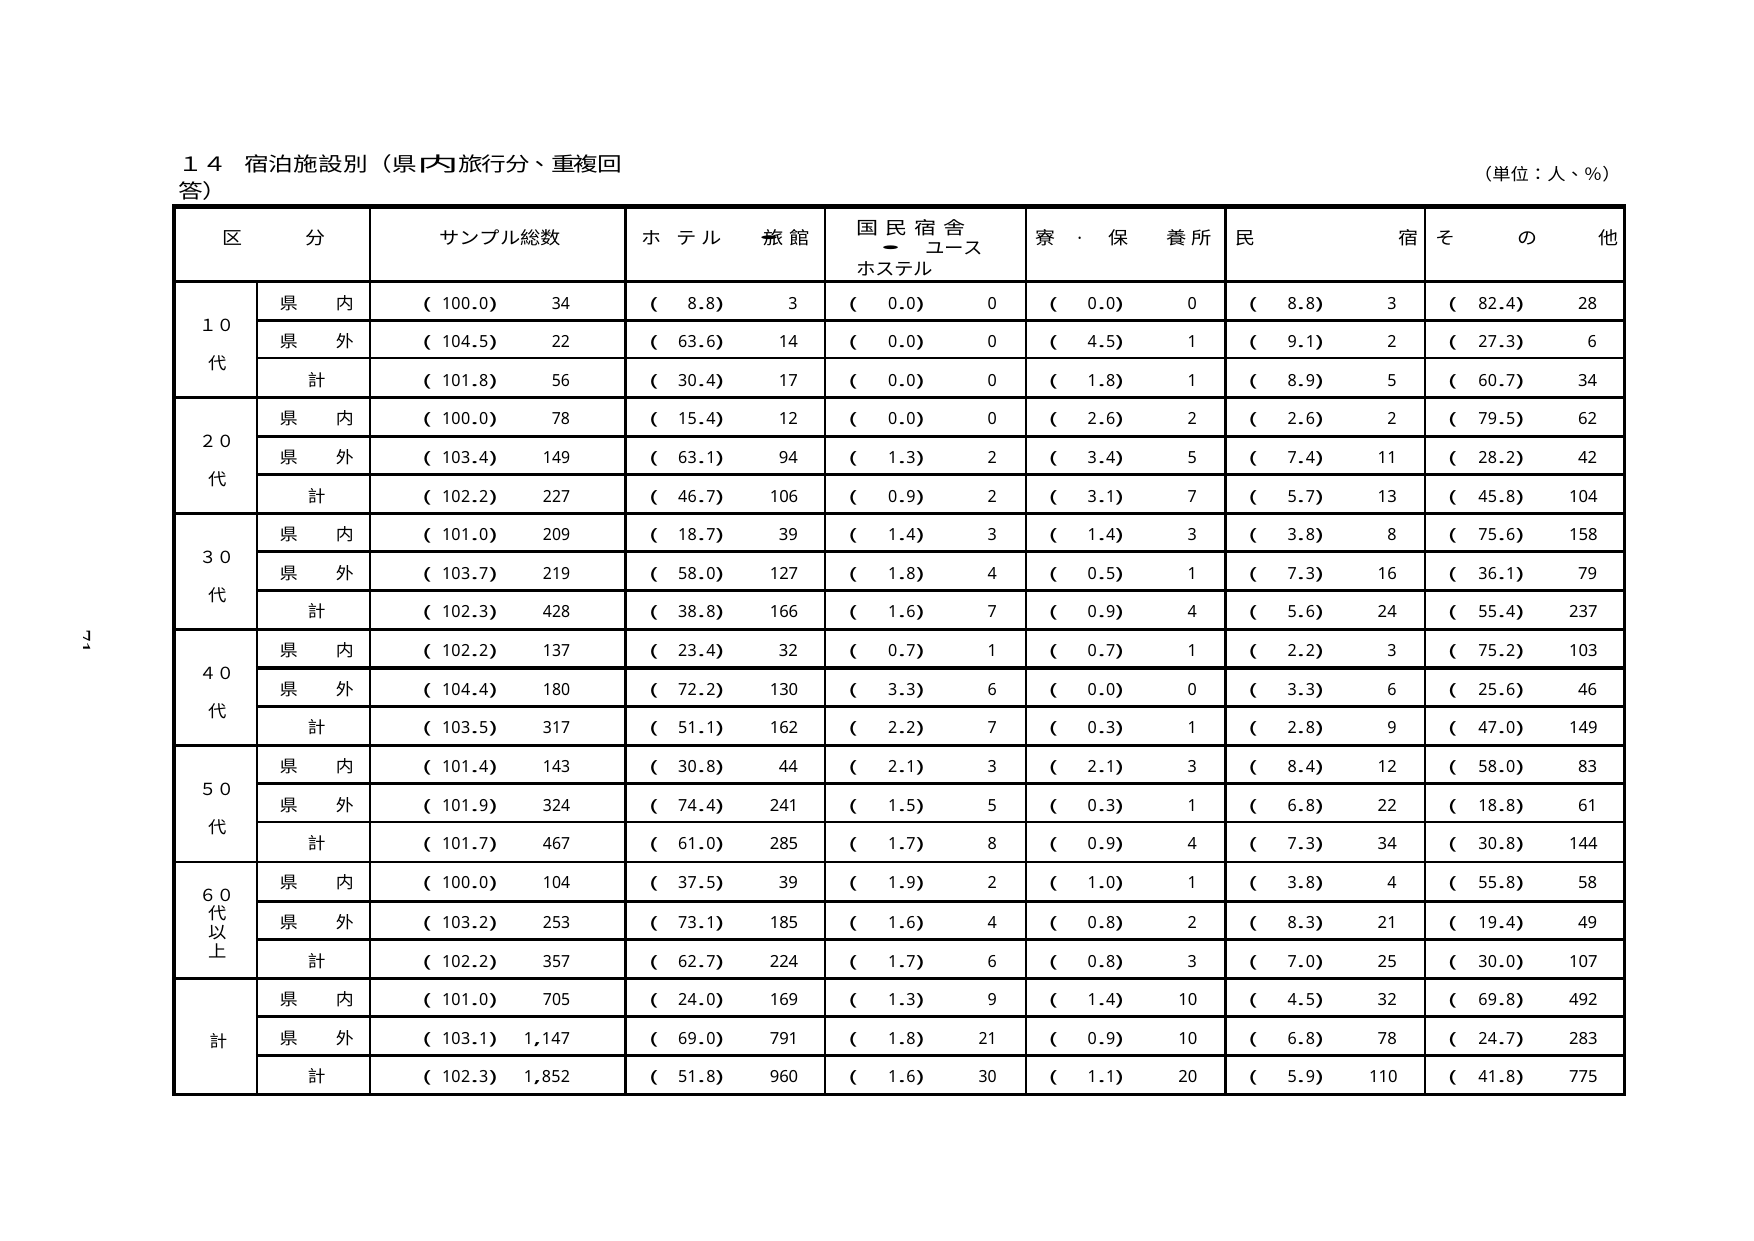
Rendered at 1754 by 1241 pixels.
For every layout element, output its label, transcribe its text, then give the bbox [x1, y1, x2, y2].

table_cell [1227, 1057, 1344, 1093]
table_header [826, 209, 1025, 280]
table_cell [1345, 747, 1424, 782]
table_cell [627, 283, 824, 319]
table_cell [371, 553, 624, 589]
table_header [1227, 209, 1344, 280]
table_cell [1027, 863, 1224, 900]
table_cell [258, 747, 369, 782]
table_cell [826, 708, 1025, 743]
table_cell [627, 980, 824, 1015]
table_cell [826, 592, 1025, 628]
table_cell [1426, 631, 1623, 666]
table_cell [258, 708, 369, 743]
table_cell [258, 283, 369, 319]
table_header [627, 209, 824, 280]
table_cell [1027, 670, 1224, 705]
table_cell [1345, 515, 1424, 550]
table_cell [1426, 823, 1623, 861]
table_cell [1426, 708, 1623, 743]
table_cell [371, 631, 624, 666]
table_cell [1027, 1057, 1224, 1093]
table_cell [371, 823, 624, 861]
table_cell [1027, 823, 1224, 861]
text （単位：人、％） [1474, 162, 1675, 185]
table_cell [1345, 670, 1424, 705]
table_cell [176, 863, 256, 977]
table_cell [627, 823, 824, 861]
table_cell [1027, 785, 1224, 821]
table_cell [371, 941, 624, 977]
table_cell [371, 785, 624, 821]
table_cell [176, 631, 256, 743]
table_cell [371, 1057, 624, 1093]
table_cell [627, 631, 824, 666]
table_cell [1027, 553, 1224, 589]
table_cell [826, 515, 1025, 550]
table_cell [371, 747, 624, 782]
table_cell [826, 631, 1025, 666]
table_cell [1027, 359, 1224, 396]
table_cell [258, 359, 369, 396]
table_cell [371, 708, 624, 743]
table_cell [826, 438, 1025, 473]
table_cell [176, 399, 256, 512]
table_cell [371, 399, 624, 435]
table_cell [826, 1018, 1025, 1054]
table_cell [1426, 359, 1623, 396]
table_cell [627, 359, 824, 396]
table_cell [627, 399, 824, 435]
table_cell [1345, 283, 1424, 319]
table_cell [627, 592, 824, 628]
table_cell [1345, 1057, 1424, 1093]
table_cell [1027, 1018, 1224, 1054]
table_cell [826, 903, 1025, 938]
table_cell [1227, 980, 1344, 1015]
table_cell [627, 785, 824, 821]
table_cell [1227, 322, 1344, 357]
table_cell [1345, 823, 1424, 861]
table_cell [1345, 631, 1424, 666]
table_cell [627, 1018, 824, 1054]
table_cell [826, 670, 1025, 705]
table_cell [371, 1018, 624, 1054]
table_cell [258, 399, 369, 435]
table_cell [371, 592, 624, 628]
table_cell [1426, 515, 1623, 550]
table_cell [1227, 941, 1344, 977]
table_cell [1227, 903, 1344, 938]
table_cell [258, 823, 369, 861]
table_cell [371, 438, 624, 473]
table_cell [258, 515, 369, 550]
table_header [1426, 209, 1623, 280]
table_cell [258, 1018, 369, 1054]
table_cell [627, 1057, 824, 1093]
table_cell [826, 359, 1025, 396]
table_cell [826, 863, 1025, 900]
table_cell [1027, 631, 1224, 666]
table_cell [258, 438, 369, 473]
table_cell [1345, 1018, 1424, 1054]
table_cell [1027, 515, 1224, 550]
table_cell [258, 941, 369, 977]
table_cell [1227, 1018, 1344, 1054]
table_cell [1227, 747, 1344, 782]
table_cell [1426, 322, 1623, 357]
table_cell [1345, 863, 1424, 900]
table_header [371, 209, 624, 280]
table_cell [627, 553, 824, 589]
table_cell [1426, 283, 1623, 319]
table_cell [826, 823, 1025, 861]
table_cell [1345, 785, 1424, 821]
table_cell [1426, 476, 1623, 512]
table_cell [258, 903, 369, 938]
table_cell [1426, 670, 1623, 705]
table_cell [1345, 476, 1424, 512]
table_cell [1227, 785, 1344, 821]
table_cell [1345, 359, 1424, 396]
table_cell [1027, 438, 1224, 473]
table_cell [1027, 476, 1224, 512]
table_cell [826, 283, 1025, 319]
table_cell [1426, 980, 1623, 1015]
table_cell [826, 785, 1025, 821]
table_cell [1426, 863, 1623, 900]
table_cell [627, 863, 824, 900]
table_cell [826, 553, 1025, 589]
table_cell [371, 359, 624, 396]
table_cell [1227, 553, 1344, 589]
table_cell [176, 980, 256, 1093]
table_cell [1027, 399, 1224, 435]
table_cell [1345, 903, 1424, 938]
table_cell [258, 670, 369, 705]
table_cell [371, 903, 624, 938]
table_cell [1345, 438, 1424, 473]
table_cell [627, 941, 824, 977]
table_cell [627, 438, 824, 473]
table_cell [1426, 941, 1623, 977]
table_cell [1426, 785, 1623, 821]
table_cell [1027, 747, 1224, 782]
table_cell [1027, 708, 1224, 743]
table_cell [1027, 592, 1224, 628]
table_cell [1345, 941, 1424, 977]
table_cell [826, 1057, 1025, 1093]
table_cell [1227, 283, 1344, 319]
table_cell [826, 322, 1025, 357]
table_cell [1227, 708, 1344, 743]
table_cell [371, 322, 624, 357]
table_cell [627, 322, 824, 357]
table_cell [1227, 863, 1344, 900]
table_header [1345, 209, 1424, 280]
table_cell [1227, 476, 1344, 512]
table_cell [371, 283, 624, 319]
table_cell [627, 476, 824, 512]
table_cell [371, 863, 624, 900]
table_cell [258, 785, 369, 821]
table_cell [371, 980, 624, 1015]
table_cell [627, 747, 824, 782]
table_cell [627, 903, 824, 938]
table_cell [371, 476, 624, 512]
text １４ 宿泊施設別（県内旅行分、重複回答） [178, 150, 626, 204]
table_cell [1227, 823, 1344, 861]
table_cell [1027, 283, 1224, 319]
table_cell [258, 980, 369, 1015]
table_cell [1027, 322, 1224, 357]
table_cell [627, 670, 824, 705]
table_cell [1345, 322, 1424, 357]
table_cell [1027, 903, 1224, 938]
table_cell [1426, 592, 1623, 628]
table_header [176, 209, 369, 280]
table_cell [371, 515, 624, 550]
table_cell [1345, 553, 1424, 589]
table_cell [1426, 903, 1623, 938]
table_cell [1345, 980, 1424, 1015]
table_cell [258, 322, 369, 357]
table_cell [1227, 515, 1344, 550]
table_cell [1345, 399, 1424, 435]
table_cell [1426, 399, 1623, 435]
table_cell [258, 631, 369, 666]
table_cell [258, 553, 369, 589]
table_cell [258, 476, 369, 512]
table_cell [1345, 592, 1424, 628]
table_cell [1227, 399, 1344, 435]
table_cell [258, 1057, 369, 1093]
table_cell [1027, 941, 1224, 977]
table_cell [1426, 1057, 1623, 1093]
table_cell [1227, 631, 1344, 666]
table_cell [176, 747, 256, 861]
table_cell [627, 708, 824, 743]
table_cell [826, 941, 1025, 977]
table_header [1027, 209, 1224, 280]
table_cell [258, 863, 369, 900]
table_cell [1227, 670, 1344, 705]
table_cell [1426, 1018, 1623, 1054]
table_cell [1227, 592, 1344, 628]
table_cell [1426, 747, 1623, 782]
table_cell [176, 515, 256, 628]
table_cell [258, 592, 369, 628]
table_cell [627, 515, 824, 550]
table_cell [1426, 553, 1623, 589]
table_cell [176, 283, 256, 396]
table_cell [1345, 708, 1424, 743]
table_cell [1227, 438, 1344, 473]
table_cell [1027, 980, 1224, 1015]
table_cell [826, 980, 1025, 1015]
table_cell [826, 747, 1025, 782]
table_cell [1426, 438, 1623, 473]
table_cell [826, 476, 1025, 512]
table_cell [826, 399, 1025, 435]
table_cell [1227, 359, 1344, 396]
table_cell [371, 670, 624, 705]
